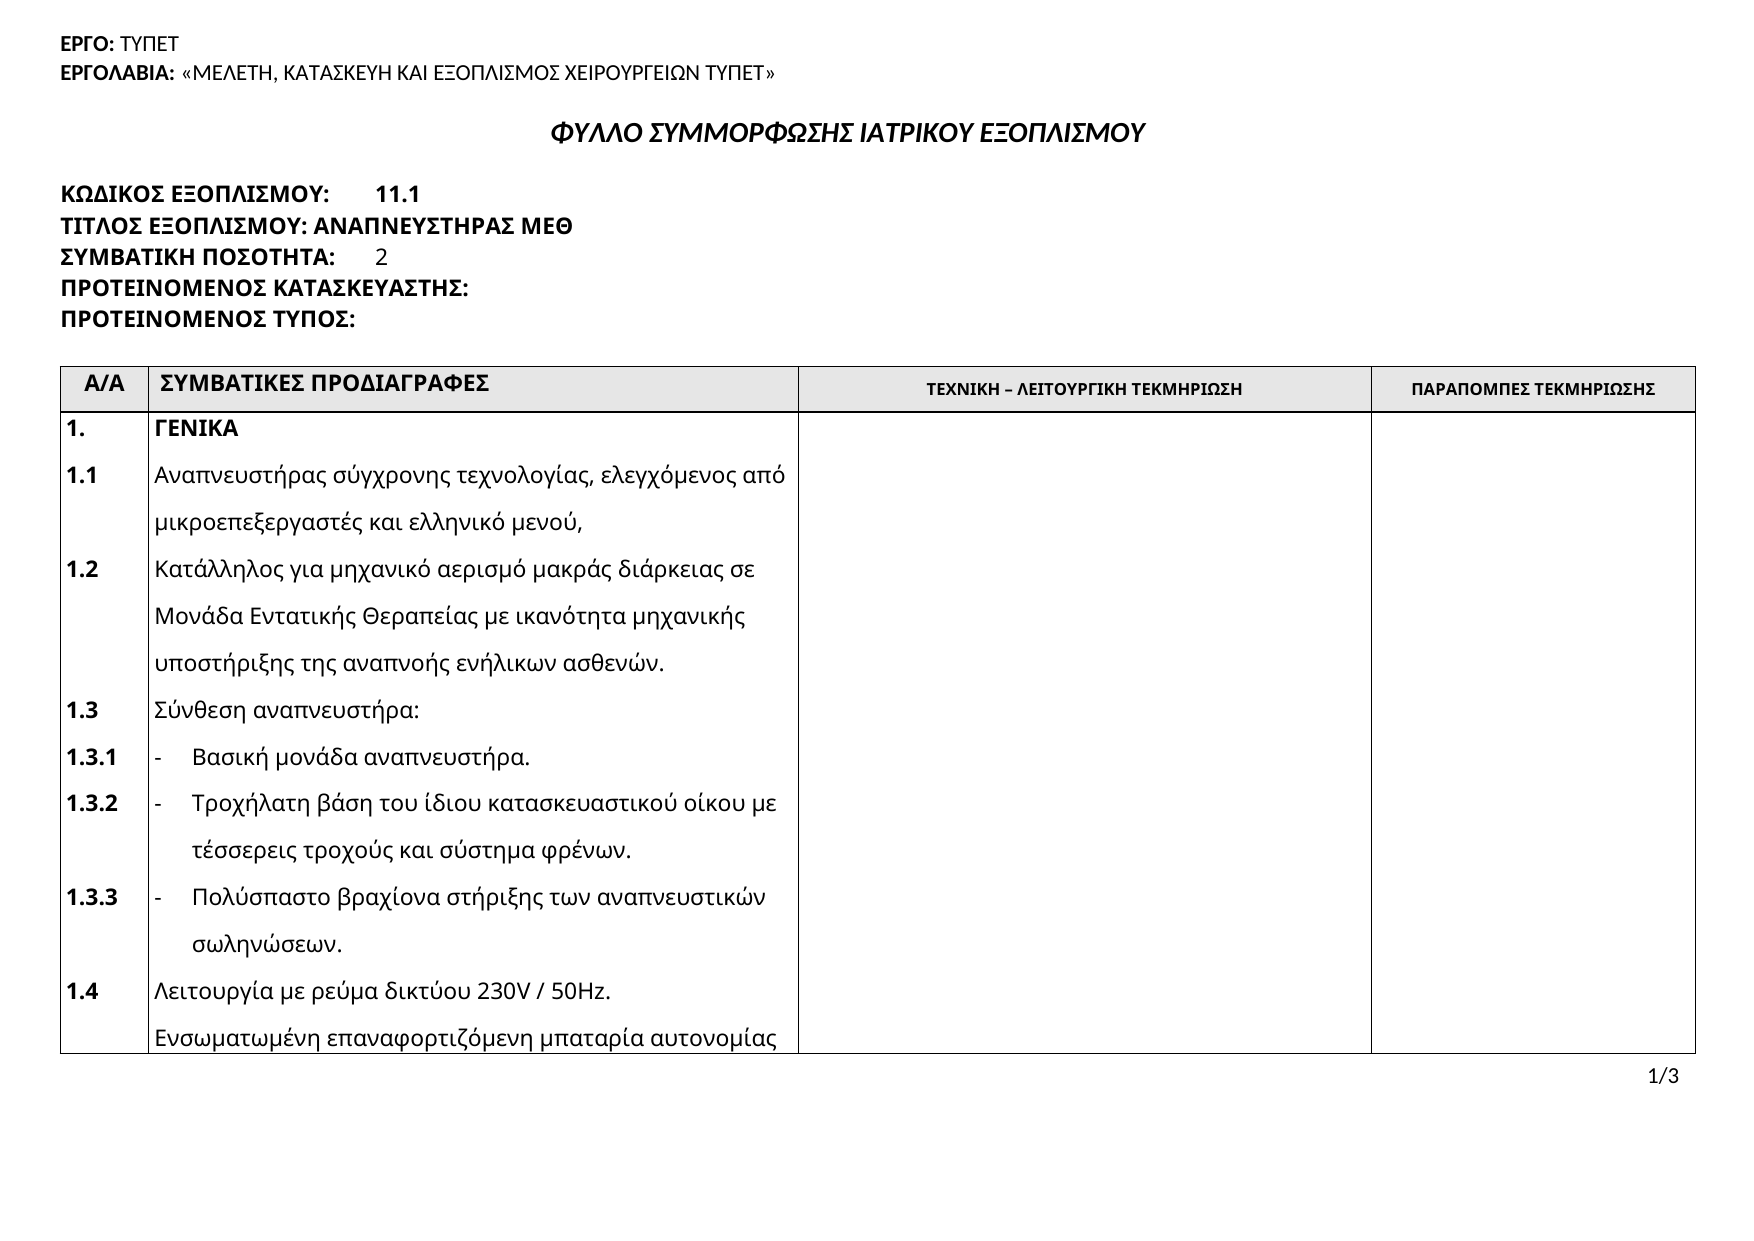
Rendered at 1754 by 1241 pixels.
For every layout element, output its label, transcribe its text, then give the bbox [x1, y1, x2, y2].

table_cell [799, 413, 1371, 1053]
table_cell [61, 413, 148, 1053]
text ΠΡΟΤΕΙΝΟΜΕΝΟΣ ΤΥΠΟΣ: [60, 303, 1689, 335]
text ΠΡΟΤΕΙΝΟΜΕΝΟΣ ΚΑΤΑΣΚΕΥΑΣΤΗΣ: [60, 272, 1689, 303]
table_header ΠΑΡΑΠΟΜΠΕΣ ΤΕΚΜΗΡΙΩΣΗΣ [1372, 367, 1695, 411]
table_header Α/Α [61, 367, 148, 411]
text ΚΩΔΙΚΟΣ ΕΞΟΠΛΙΣΜΟΥ: 11.1 [60, 178, 1650, 210]
text ΤΙΤΛΟΣ ΕΞΟΠΛΙΣΜΟΥ: ΑΝΑΠΝΕΥΣΤΗΡΑΣ ΜΕΘ [60, 210, 1650, 241]
table_header ΣΥΜΒΑΤΙΚΕΣ ΠΡΟΔΙΑΓΡΑΦΕΣ [149, 367, 798, 411]
table_header ΤΕΧΝΙΚΗ – ΛΕΙΤΟΥΡΓΙΚΗ ΤΕΚΜΗΡΙΩΣΗ [799, 367, 1371, 411]
table_cell [1372, 413, 1695, 1053]
text ΣΥΜΒΑΤΙΚΗ ΠΟΣΟΤΗΤΑ: 2 [60, 241, 1689, 272]
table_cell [149, 413, 798, 1053]
